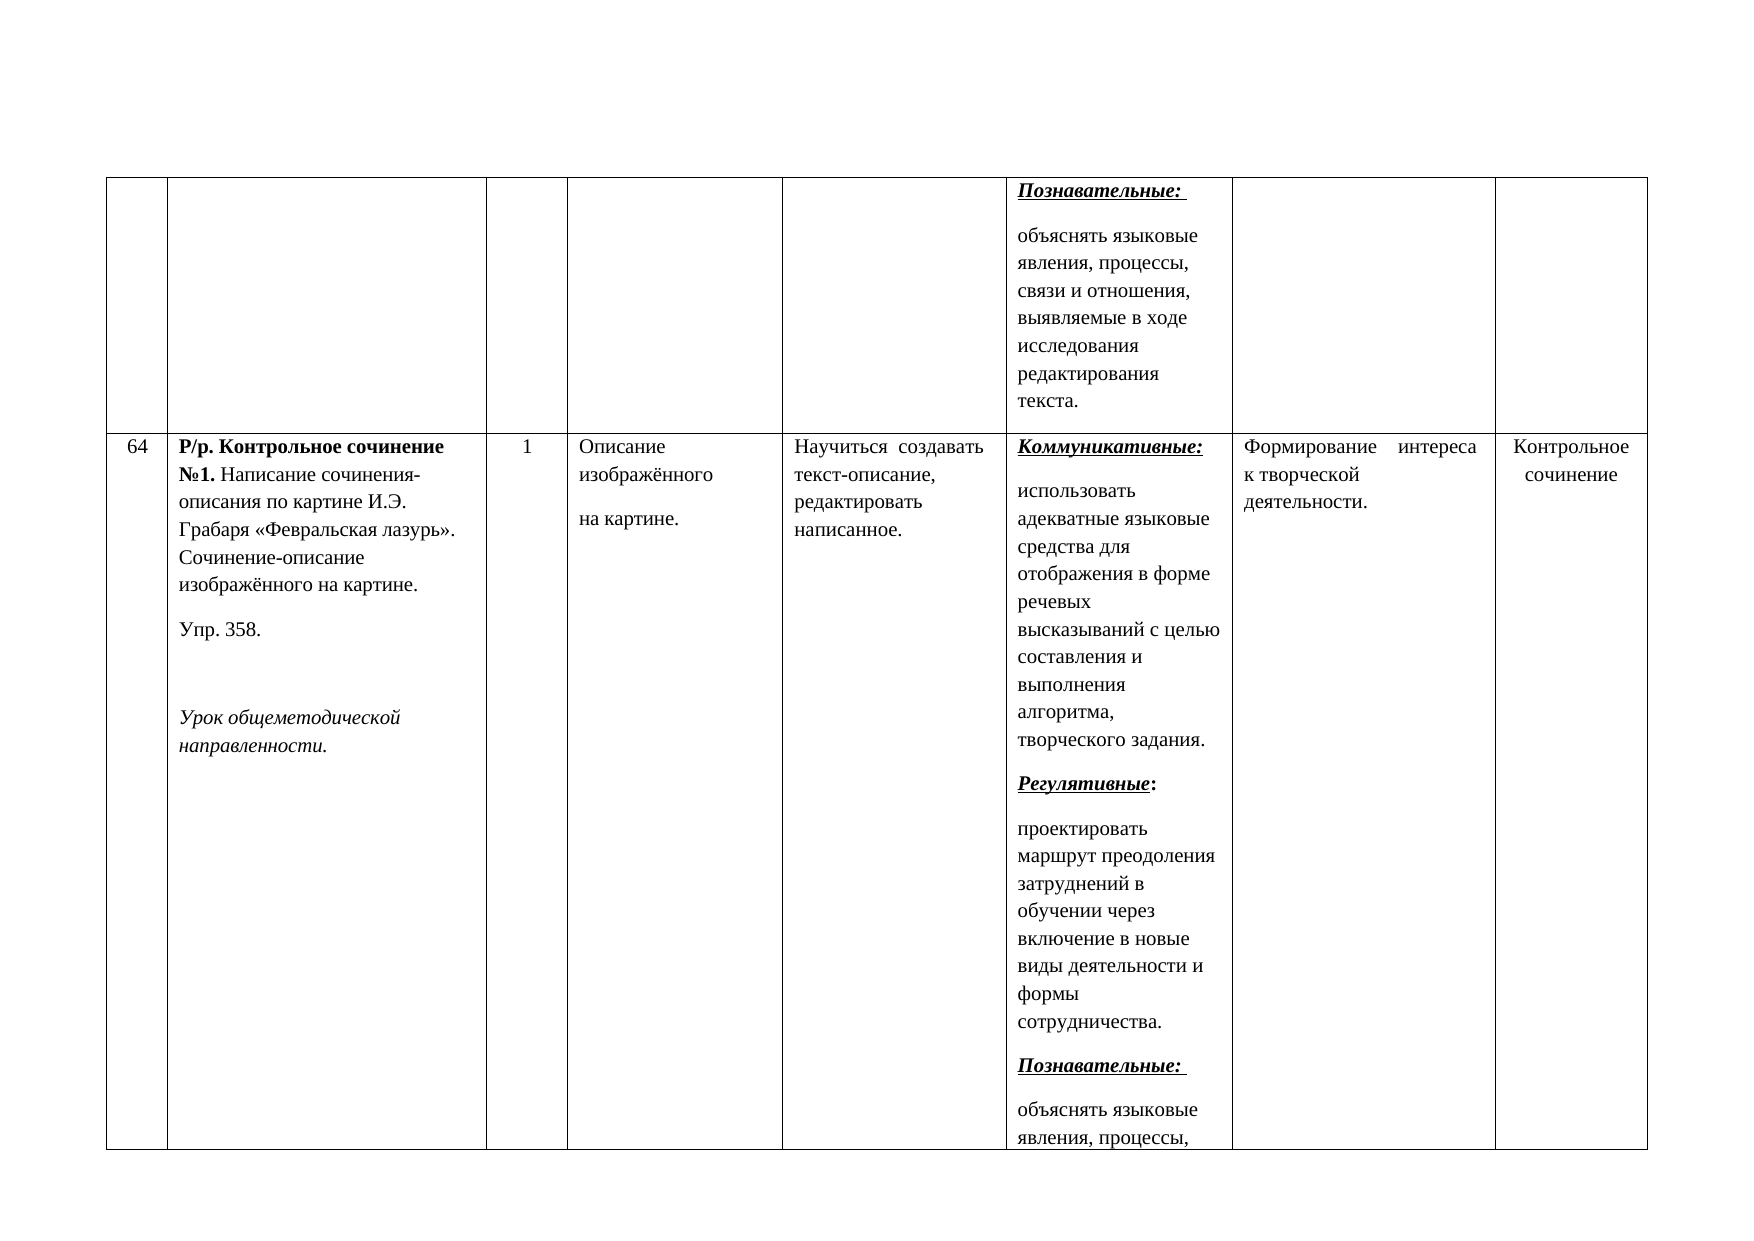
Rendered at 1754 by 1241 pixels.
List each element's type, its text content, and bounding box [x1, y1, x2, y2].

table_cell 1 [487, 434, 567, 1149]
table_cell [168, 434, 486, 1149]
table_cell 63 [107, 178, 167, 433]
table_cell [1007, 434, 1232, 1149]
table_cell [568, 178, 782, 433]
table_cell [783, 178, 1006, 433]
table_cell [783, 434, 1006, 1149]
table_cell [1007, 178, 1232, 433]
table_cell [568, 434, 782, 1149]
table_cell 1 [487, 178, 567, 433]
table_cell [1496, 434, 1647, 1149]
table_cell 64 [107, 434, 167, 1149]
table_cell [1233, 178, 1495, 433]
table_cell [1496, 178, 1647, 433]
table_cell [1233, 434, 1495, 1149]
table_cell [168, 178, 486, 433]
